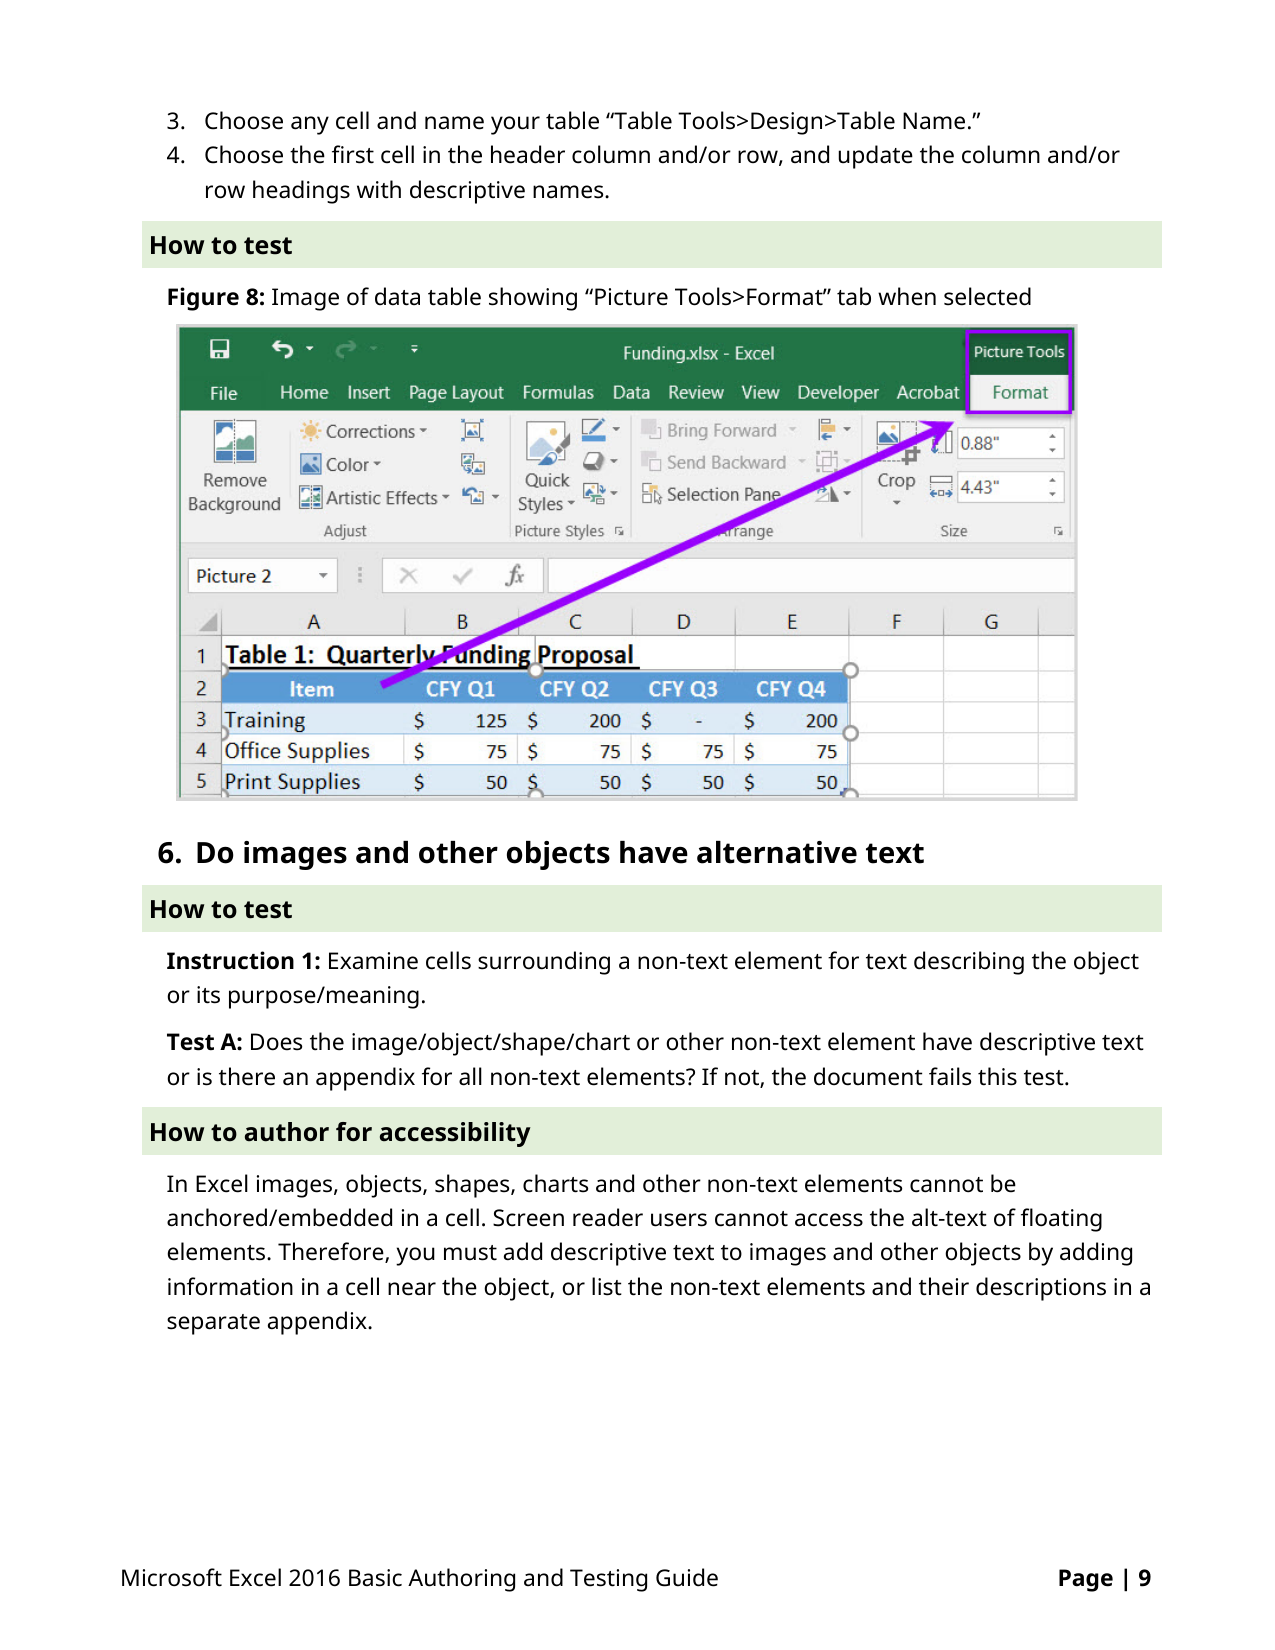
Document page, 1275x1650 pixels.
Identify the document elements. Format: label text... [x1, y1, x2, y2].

subtitle Do images and other objects have alternative text [157, 892, 1155, 932]
text Figure 8: Image of data table showing “Picture Tools>Format” tab when selected [166, 340, 1155, 371]
list Choose the first cell in the header column and/or row, and update the column and/or row headings with descriptive names. [166, 199, 1155, 264]
text Instruction 1: Examine cells surrounding a non-text element for text describing the object or its purpose/meaning. [166, 1004, 1155, 1070]
list Choose any cell and name your table “Table Tools>Design>Table Name.” [166, 152, 1155, 183]
text How to test [147, 949, 1157, 987]
text How to test [147, 285, 1157, 323]
text How to author for accessibility [147, 1172, 1157, 1210]
text In Excel images, objects, shapes, charts and other non-text elements cannot be anchored/embedded in a cell. Screen reader users cannot access the alt-text of floating elements. Therefore, you must add descriptive text to images and other objects by adding information in a cell near the object, or list the non-text elements and their descriptions in a separate appendix. [166, 1227, 1155, 1396]
text Test A: Does the image/object/shape/chart or other non-text element have descriptive text or is there an appendix for all non-text elements? If not, the document fails this test. [166, 1086, 1155, 1151]
picture [176, 383, 1078, 860]
list Check the “My table has headers” checkbox in the create table pane. [166, 105, 1155, 136]
